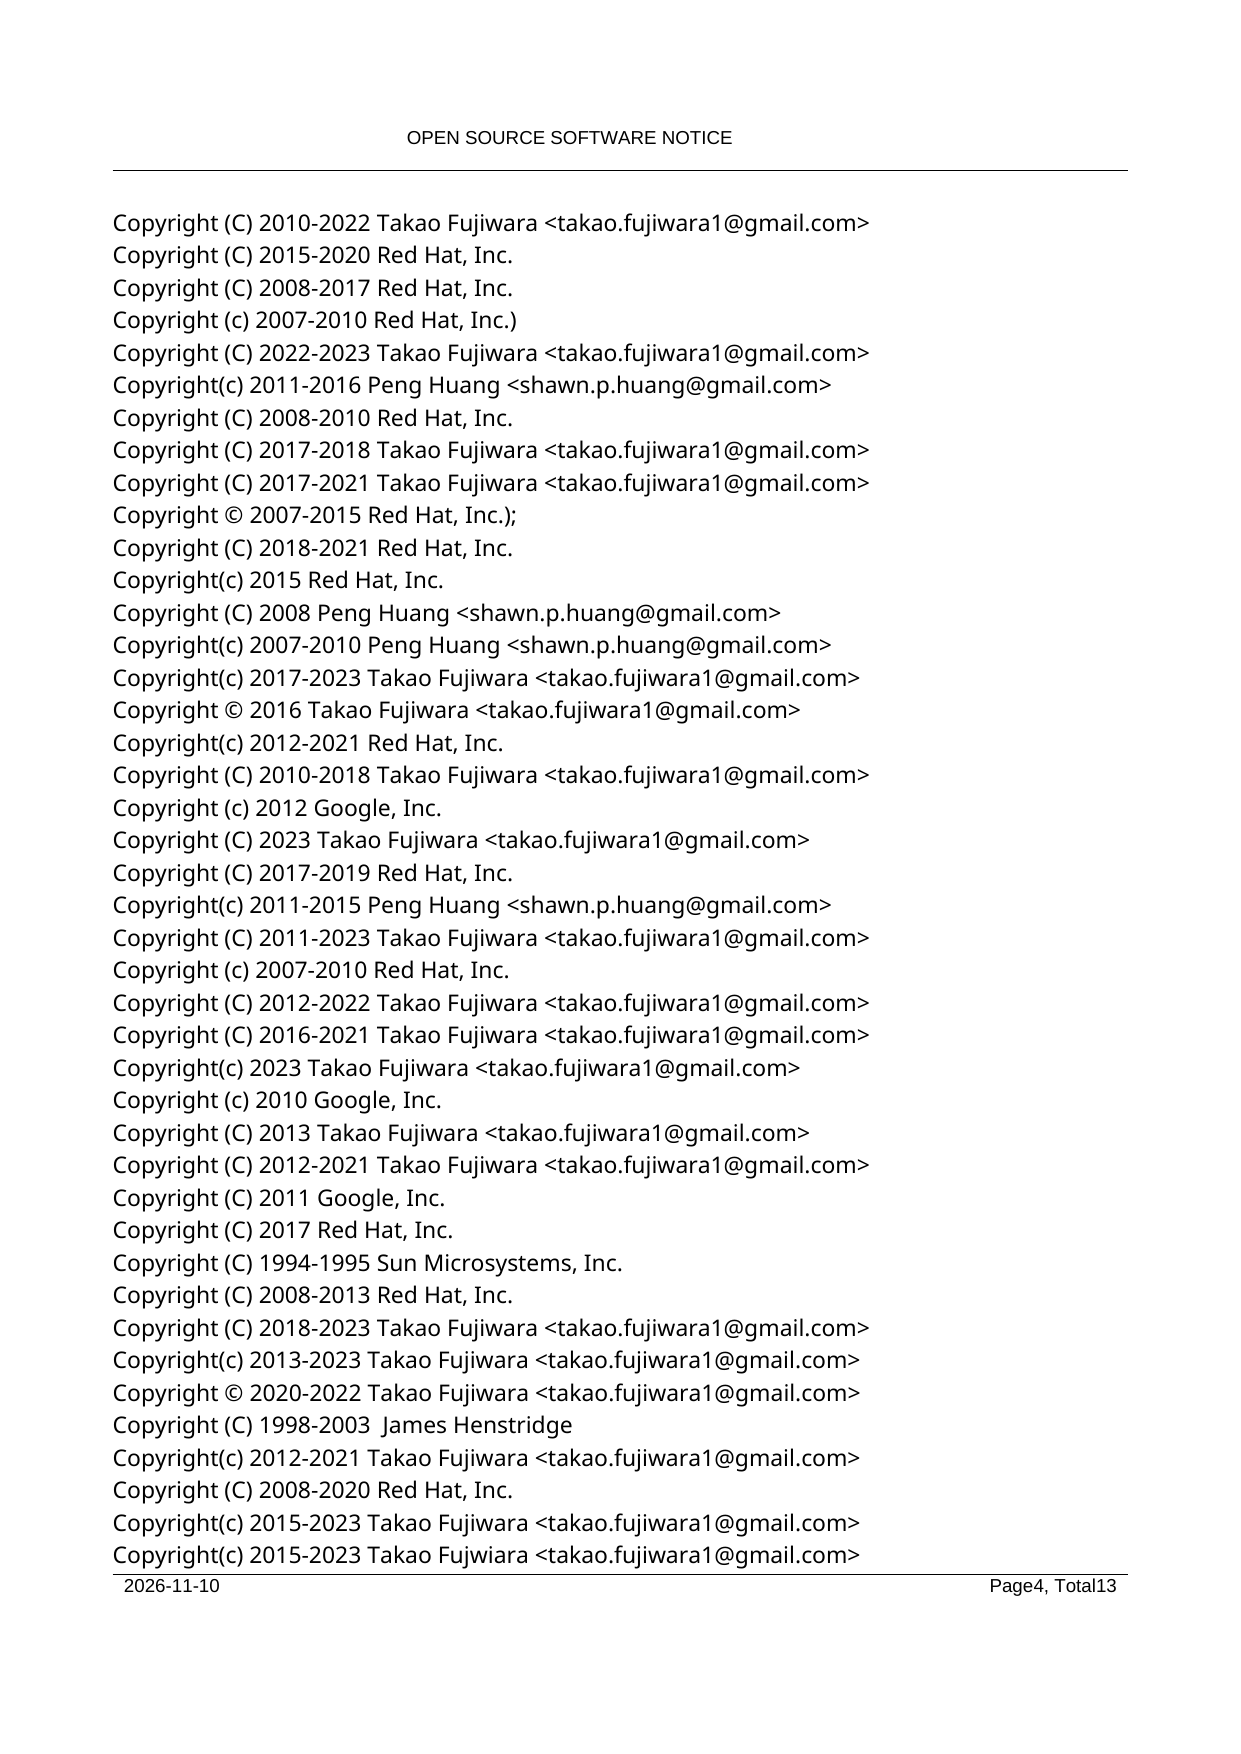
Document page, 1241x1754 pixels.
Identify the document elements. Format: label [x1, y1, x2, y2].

text [112, 206, 1128, 1571]
